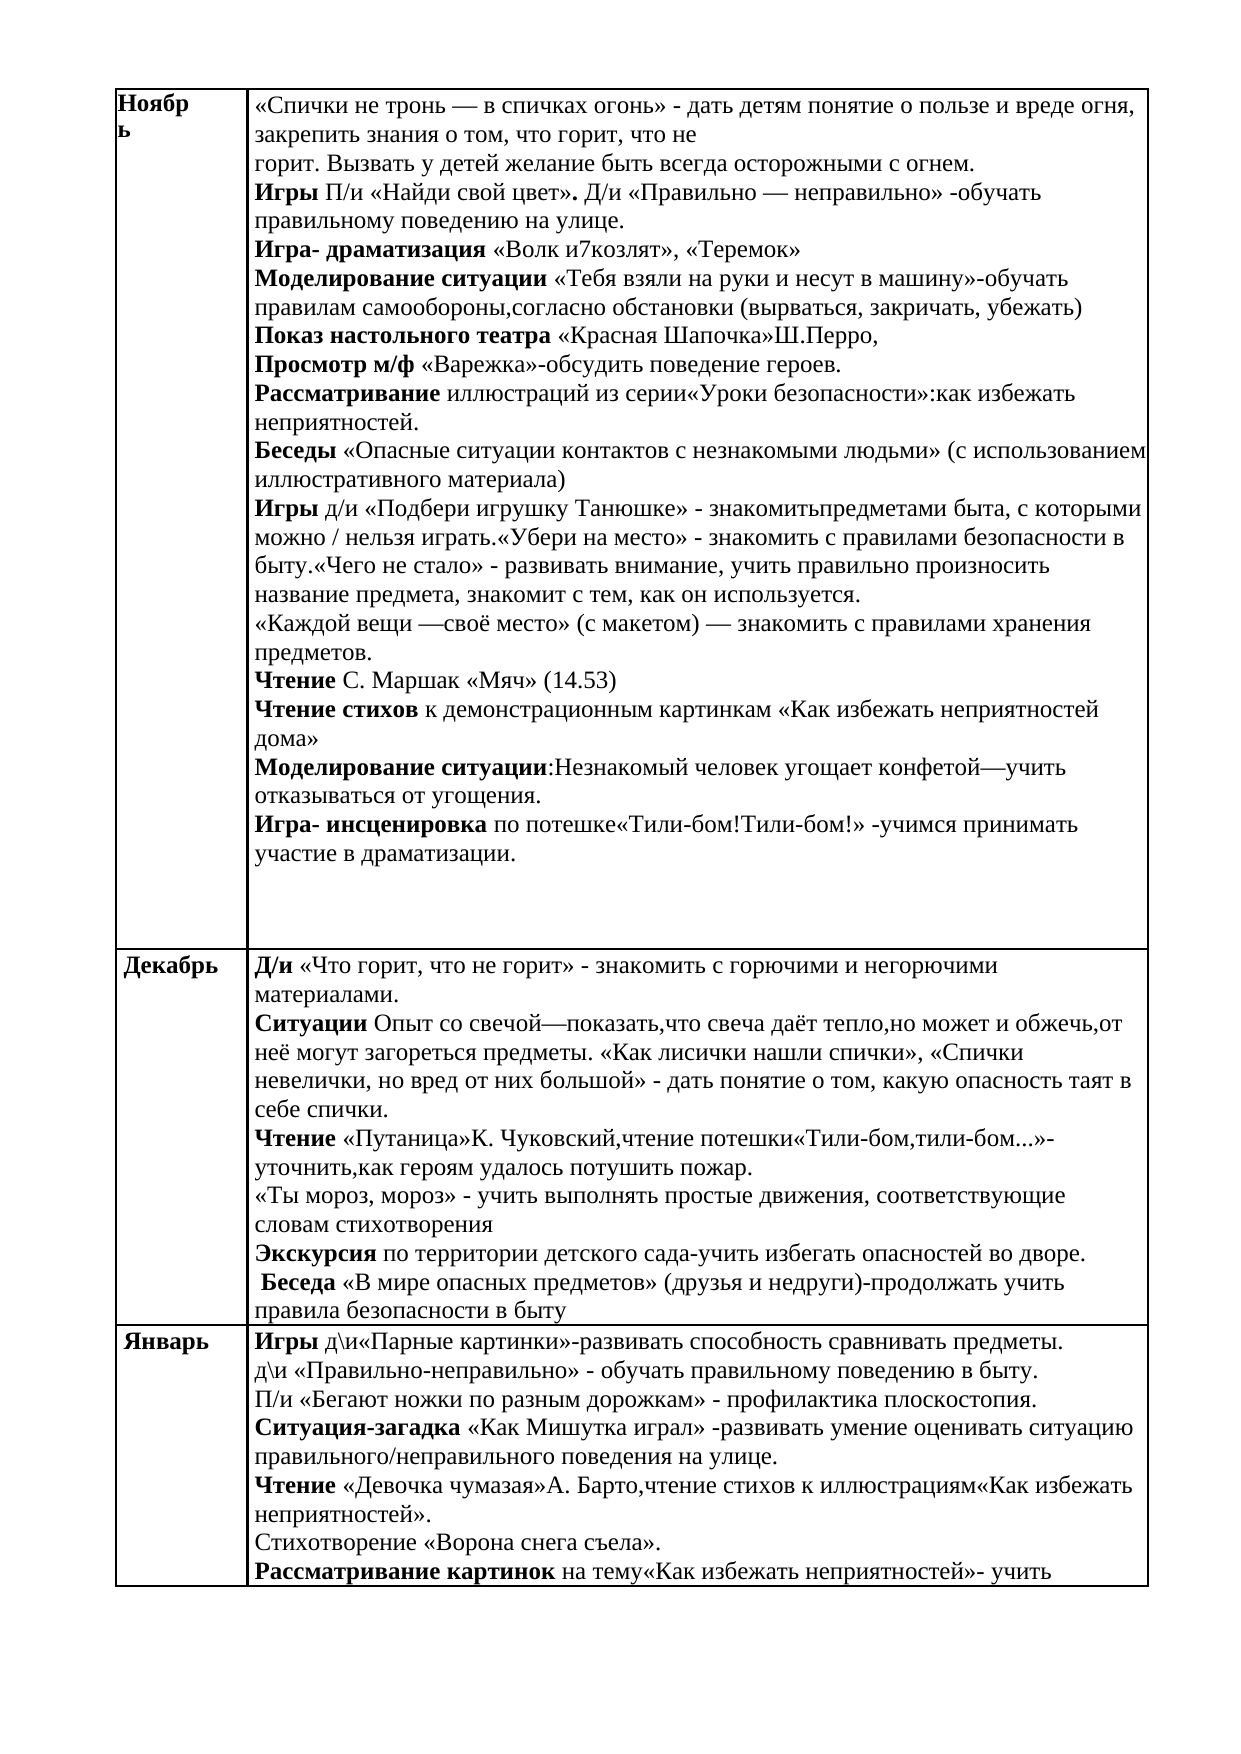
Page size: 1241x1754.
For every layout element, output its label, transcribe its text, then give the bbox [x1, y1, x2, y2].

table_cell Д/и «Что горит, что не горит» - знакомить с горючими и негорючими материалами. Ситуации Опыт со свечой—показать,что свеча даёт тепло,но может и обжечь,от неё могут загореться предметы. «Как лисички нашли спички», «Спички невелички, но вред от них большой» - дать понятие о том, какую опасность таят в себе спички. Чтение «Путаница»К. Чуковский,чтение потешки«Тили-бом,тили-бом...»-уточнить,как героям удалось потушить пожар. «Ты мороз, мороз» - учить выполнять простые движения, соответствующие словам стихотворения Экскурсия по территории детского сада-учить избегать опасностей во дворе. Беседа «В мире опасных предметов» (друзья и недруги)-продолжать учить правила безопасности в быту [249, 950, 1147, 1324]
table_cell Ноябрь [117, 90, 246, 948]
table_cell «Спички не тронь — в спичках огонь» - дать детям понятие о пользе и вреде огня, закрепить знания о том, что горит, что не горит. Вызвать у детей желание быть всегда осторожными с огнем. Игры П/и «Найди свой цвет». Д/и «Правильно — неправильно» -обучать правильному поведению на улице. Игра- драматизация «Волк и7козлят», «Теремок» Моделирование ситуации «Тебя взяли на руки и несут в машину»-обучать правилам самообороны,согласно обстановки (вырваться, закричать, убежать) Показ настольного театра «Красная Шапочка»Ш.Перро, Просмотр м/ф «Варежка»-обсудить поведение героев. Рассматривание иллюстраций из серии«Уроки безопасности»:как избежать неприятностей. Беседы «Опасные ситуации контактов с незнакомыми людьми» (с использованием иллюстративного материала) Игры д/и «Подбери игрушку Танюшке» - знакомитьпредметами быта, с которыми можно / нельзя играть.«Убери на место» - знакомить с правилами безопасности в быту.«Чего не стало» - развивать внимание, учить правильно произносить название предмета, знакомит с тем, как он используется. «Каждой вещи —своё место» (с макетом) — знакомить с правилами хранения предметов. Чтение С. Маршак «Мяч» (14.53) Чтение стихов к демонстрационным картинкам «Как избежать неприятностей дома» Моделирование ситуации:Незнакомый человек угощает конфетой—учить отказываться от угощения. Игра- инсценировка по потешке«Тили-бом!Тили-бом!» -учимся принимать участие в драматизации. [249, 90, 1147, 948]
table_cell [249, 1326, 1147, 1585]
table_cell Декабрь [117, 950, 246, 1324]
table_cell Январь Февраль [117, 1326, 246, 1585]
